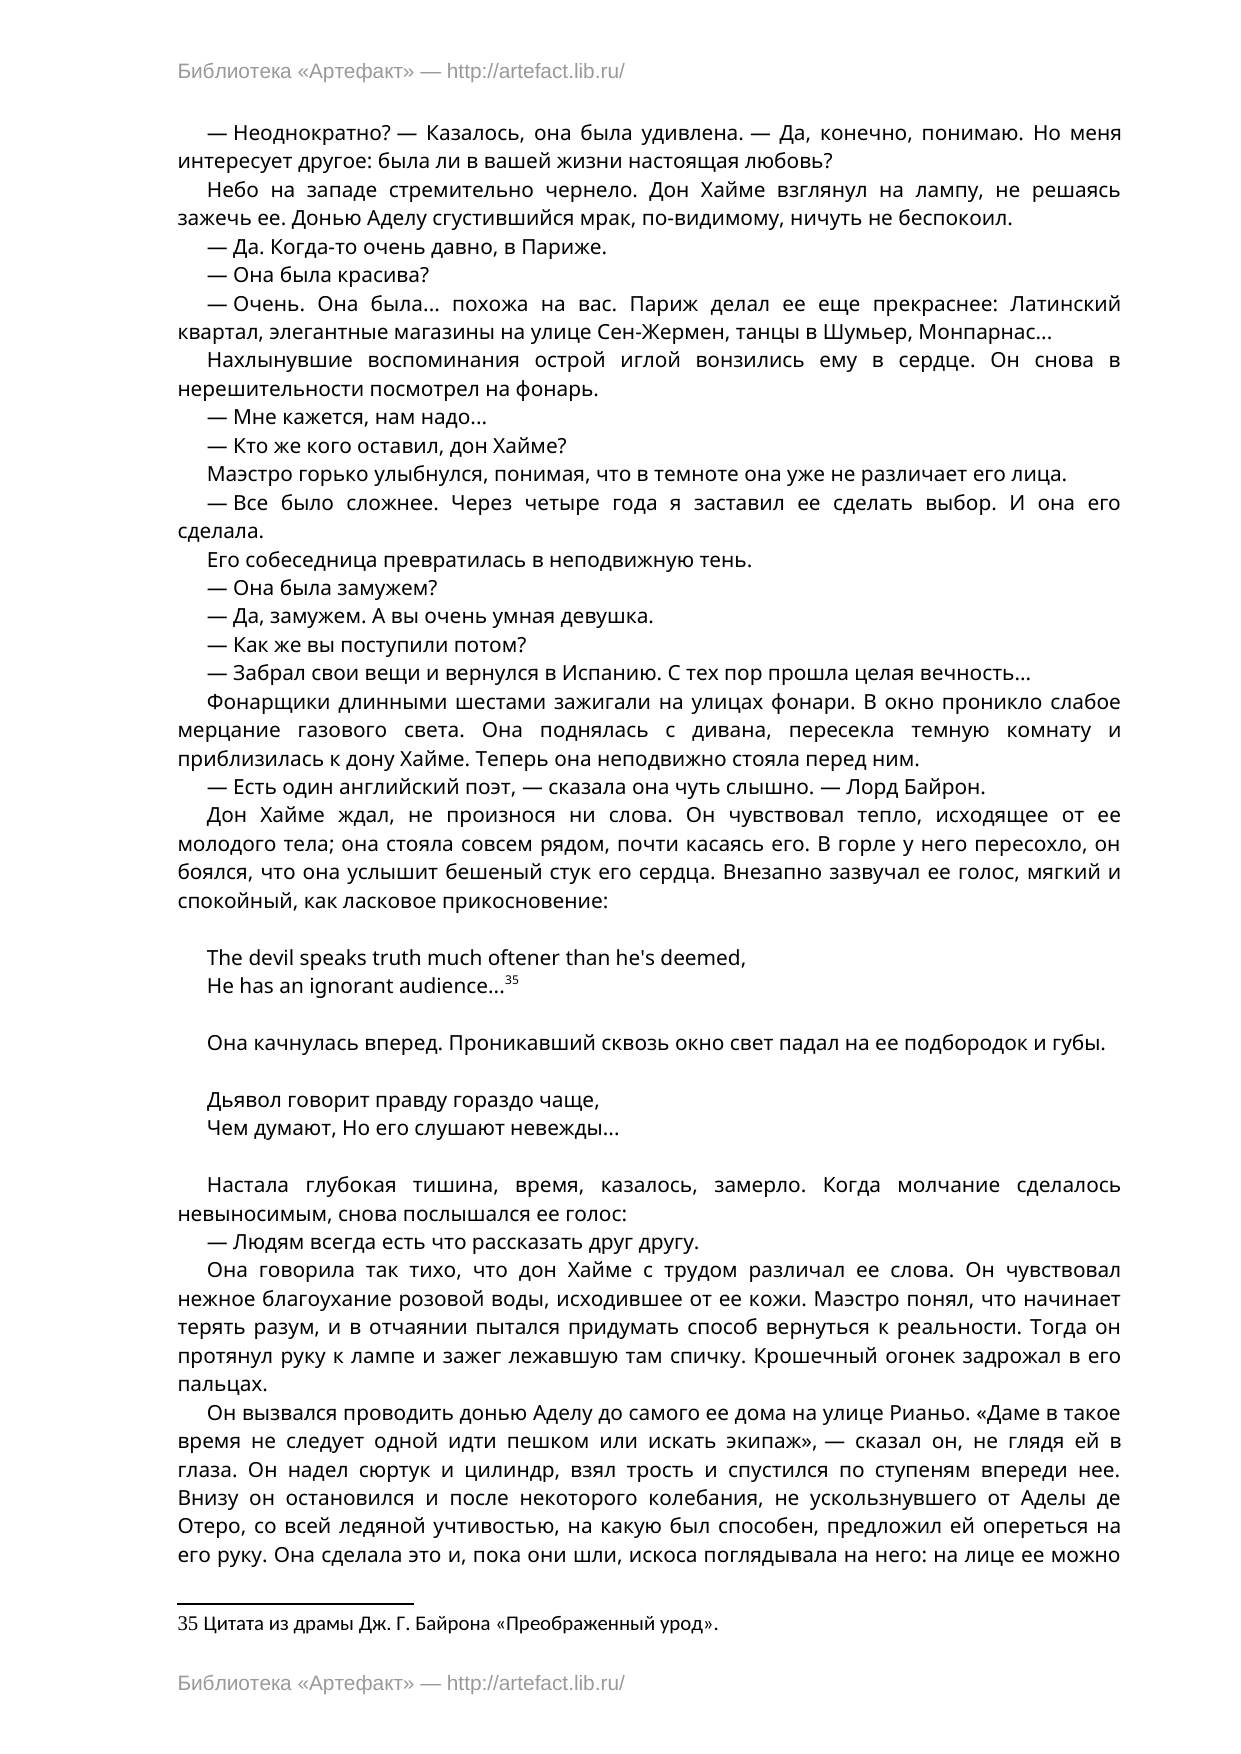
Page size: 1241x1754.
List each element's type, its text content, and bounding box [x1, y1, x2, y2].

text — Кто же кого оставил, дон Хайме? [177, 431, 1122, 459]
text — Очень. Она была... похожа на вас. Париж делал ее еще прекраснее: Латинский квартал, элегантные магазины на улице Сен-Жермен, танцы в Шумьер, Монпарнас... [177, 289, 1122, 346]
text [177, 1398, 1122, 1568]
text — Как же вы поступили потом? [177, 630, 1122, 658]
text He has an ignorant audience... [177, 971, 1122, 1000]
text — Неоднократно? — Казалось, она была удивлена. — Да, конечно, понимаю. Но меня интересует другое: была ли в вашей жизни настоящая любовь? [177, 118, 1122, 175]
text Она качнулась вперед. Проникавший сквозь окно свет падал на ее подбородок и губы. [177, 1028, 1122, 1057]
text The devil speaks truth much oftener than he's deemed, [177, 943, 1122, 971]
text — Все было сложнее. Через четыре года я заставил ее сделать выбор. И она его сделала. [177, 488, 1122, 545]
text Небо на западе стремительно чернело. Дон Хайме взглянул на лампу, не решаясь зажечь ее. Донью Аделу сгустившийся мрак, по-видимому, ничуть не беспокоил. [177, 175, 1122, 232]
text Его собеседница превратилась в неподвижную тень. [177, 545, 1122, 573]
text — Да, замужем. А вы очень умная девушка. [177, 602, 1122, 630]
text Чем думают, Но его слушают невежды... [177, 1113, 1122, 1142]
text — Она была замужем? [177, 573, 1122, 602]
text Настала глубокая тишина, время, казалось, замерло. Когда молчание сделалось невыносимым, снова послышался ее голос: [177, 1170, 1122, 1227]
text — Забрал свои вещи и вернулся в Испанию. С тех пор прошла целая вечность... [177, 658, 1122, 687]
text — Она была красива? [177, 260, 1122, 289]
text Дон Хайме ждал, не произнося ни слова. Он чувствовал тепло, исходящее от ее молодого тела; она стояла совсем рядом, почти касаясь его. В горле у него пересохло, он боялся, что она услышит бешеный стук его сердца. Внезапно зазвучал ее голос, мягкий и спокойный, как ласковое прикосновение: [177, 801, 1122, 914]
text Дьявол говорит правду гораздо чаще, [177, 1085, 1122, 1113]
text — Да. Когда-то очень давно, в Париже. [177, 232, 1122, 260]
text Она говорила так тихо, что дон Хайме с трудом различал ее слова. Он чувствовал нежное благоухание розовой воды, исходившее от ее кожи. Маэстро понял, что начинает терять разум, и в отчаянии пытался придумать способ вернуться к реальности. Тогда он протянул руку к лампе и зажег лежавшую там спичку. Крошечный огонек задрожал в его пальцах. [177, 1256, 1122, 1398]
text — Есть один английский поэт, — сказала она чуть слышно. — Лорд Байрон. [177, 772, 1122, 801]
text Нахлынувшие воспоминания острой иглой вонзились ему в сердце. Он снова в нерешительности посмотрел на фонарь. [177, 346, 1122, 402]
text Маэстро горько улыбнулся, понимая, что в темноте она уже не различает его лица. [177, 459, 1122, 488]
text — Людям всегда есть что рассказать друг другу. [177, 1227, 1122, 1256]
text Фонарщики длинными шестами зажигали на улицах фонари. В окно проникло слабое мерцание газового света. Она поднялась с дивана, пересекла темную комнату и приблизилась к дону Хайме. Теперь она неподвижно стояла перед ним. [177, 687, 1122, 772]
text — Мне кажется, нам надо... [177, 402, 1122, 431]
